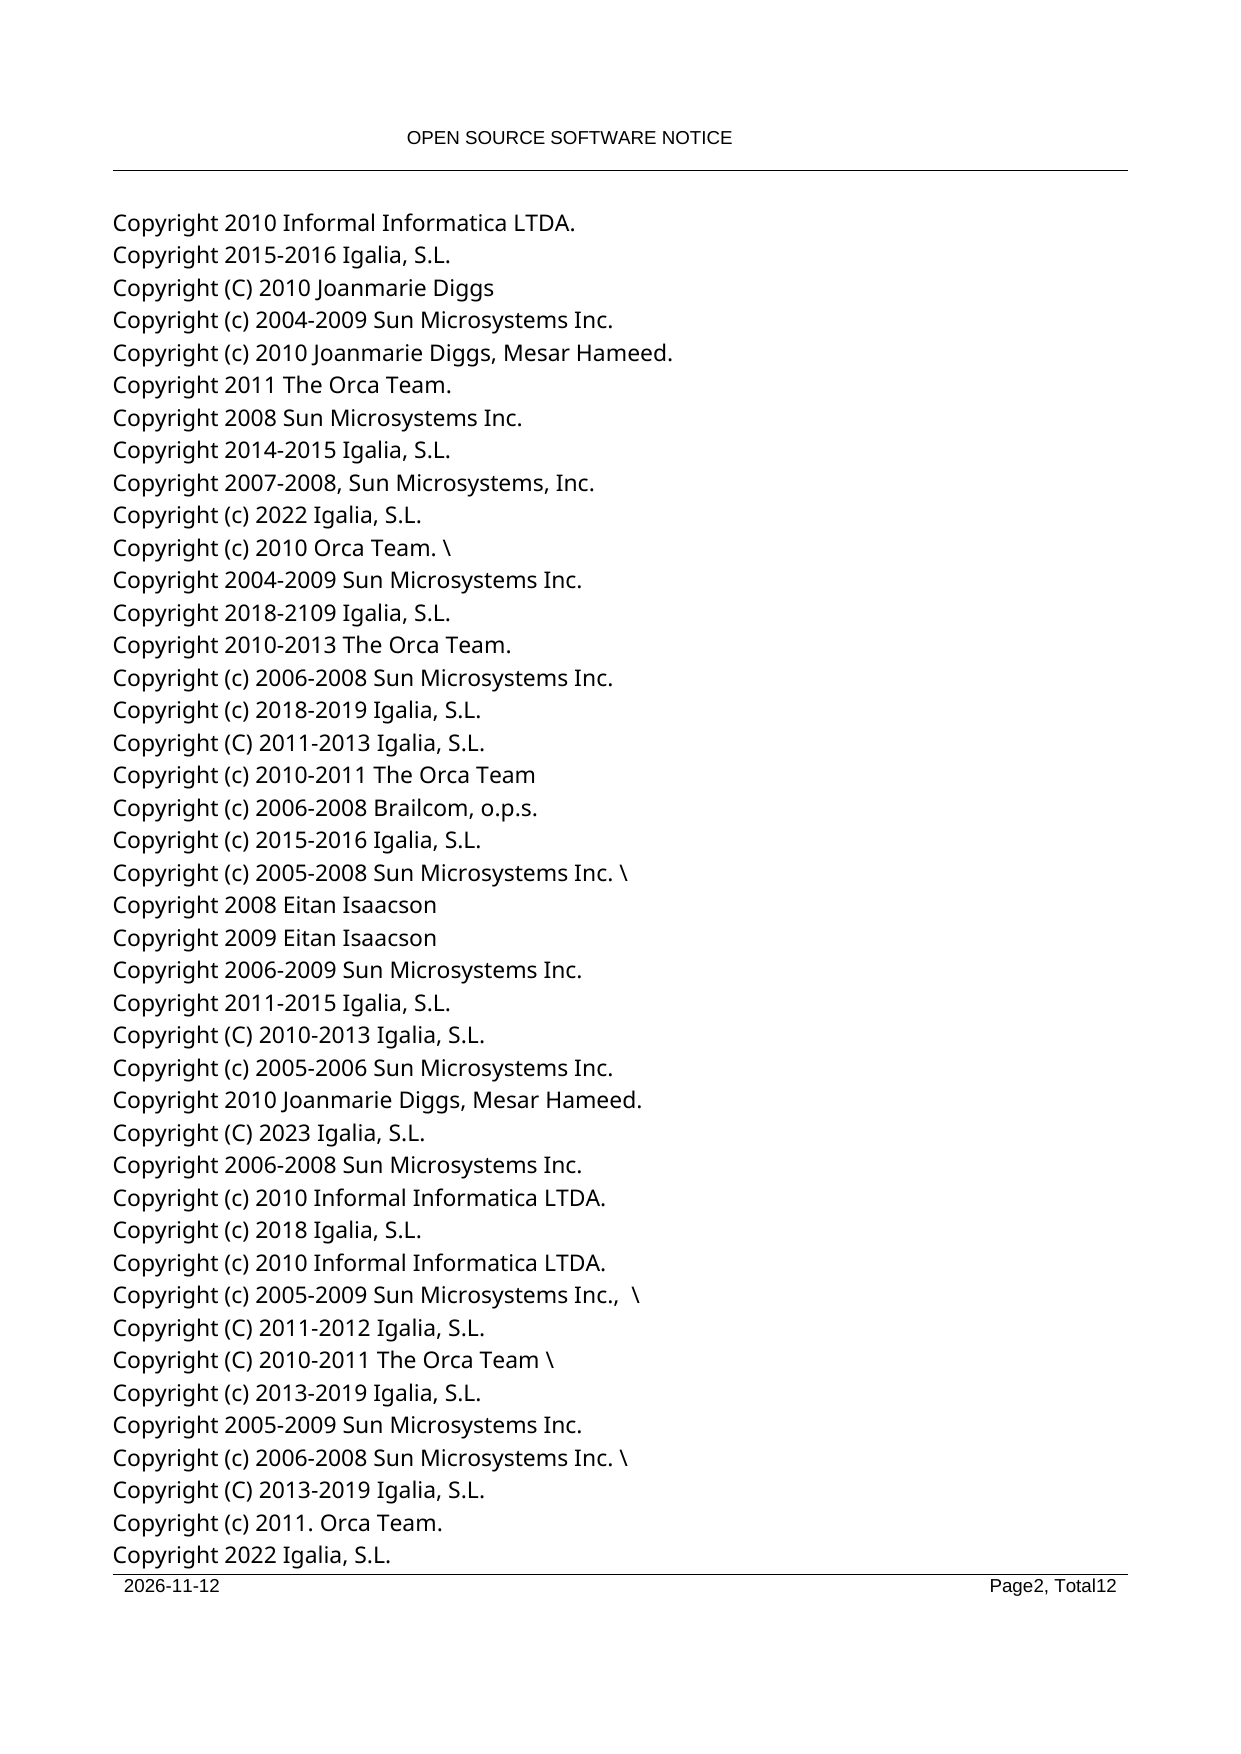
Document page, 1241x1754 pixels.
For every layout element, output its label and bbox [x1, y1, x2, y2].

text [112, 206, 1128, 1571]
